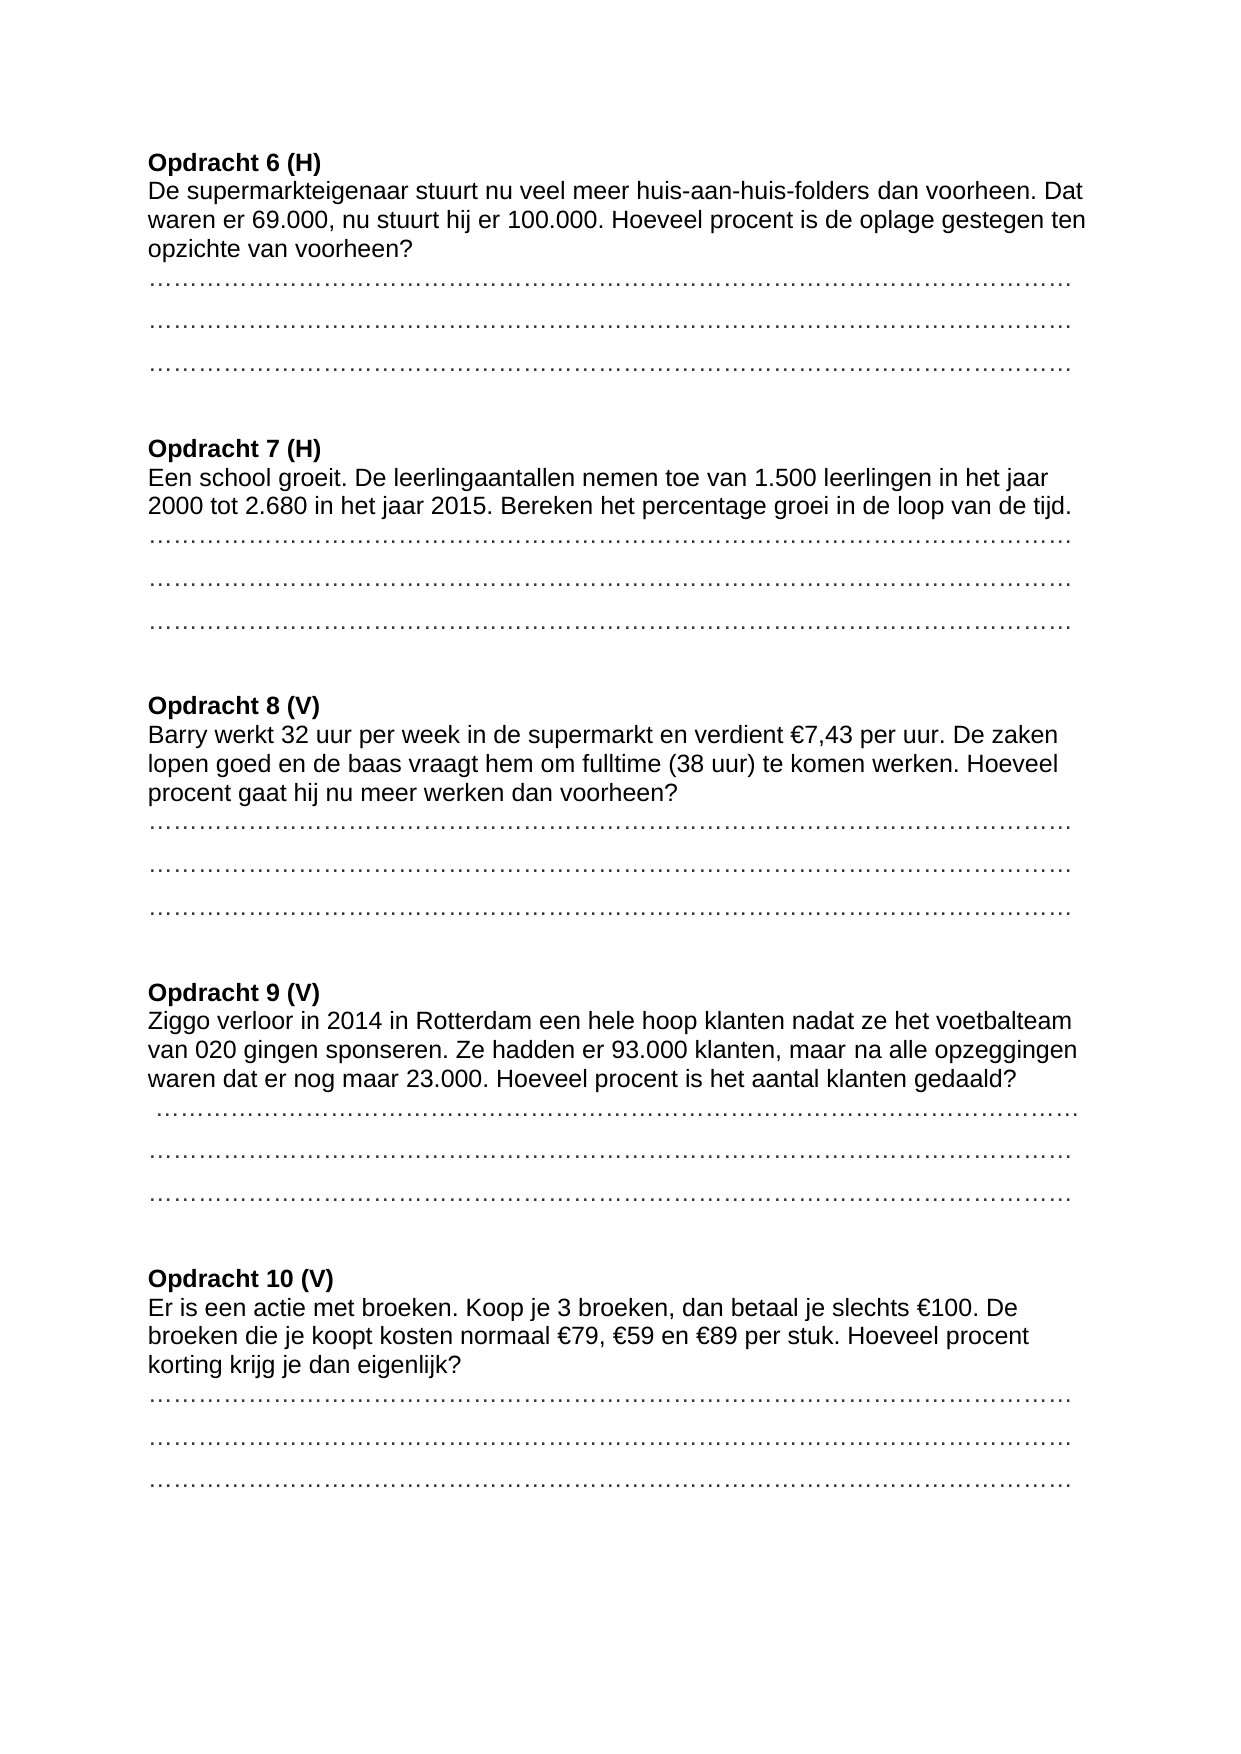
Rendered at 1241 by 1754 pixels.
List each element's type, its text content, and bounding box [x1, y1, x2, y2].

text ………………………………………………………………………………………………… [148, 849, 1093, 878]
text Opdracht 10 (V) [148, 1264, 1093, 1293]
text ………………………………………………………………………………………………… [148, 1464, 1093, 1493]
text ………………………………………………………………………………………………… [148, 892, 1093, 921]
text Opdracht 7 (H) Een school groeit. De leerlingaantallen nemen toe van 1.500 leerlingen in het jaar 2000 tot 2.680 in het jaar 2015. Bereken het percentage groei in de loop van de tijd. [148, 434, 1093, 520]
text ………………………………………………………………………………………………… [148, 348, 1093, 377]
text ………………………………………………………………………………………………… [148, 1379, 1093, 1408]
text ………………………………………………………………………………………………… [148, 563, 1093, 592]
text ………………………………………………………………………………………………… [148, 1422, 1093, 1450]
text Opdracht 6 (H) De supermarkteigenaar stuurt nu veel meer huis-aan-huis-folders dan voorheen. Dat waren er 69.000, nu stuurt hij er 100.000. Hoeveel procent is de oplage gestegen ten opzichte van voorheen? [148, 148, 1093, 263]
text ………………………………………………………………………………………………… [148, 263, 1093, 291]
text ………………………………………………………………………………………………… [148, 806, 1093, 835]
text Opdracht 8 (V) Barry werkt 32 uur per week in de supermarkt en verdient €7,43 per uur. De zaken lopen goed en de baas vraagt hem om fulltime (38 uur) te komen werken. Hoeveel procent gaat hij nu meer werken dan voorheen? [148, 691, 1093, 806]
text ………………………………………………………………………………………………… [148, 305, 1093, 334]
text Opdracht 9 (V) Ziggo verloor in 2014 in Rotterdam een hele hoop klanten nadat ze het voetbalteam van 020 gingen sponseren. Ze hadden er 93.000 klanten, maar na alle opzeggingen waren dat er nog maar 23.000. Hoeveel procent is het aantal klanten gedaald? [148, 978, 1093, 1093]
text ………………………………………………………………………………………………… [148, 606, 1093, 634]
text ………………………………………………………………………………………………… [154, 1093, 1093, 1121]
text ………………………………………………………………………………………………… [148, 1135, 1093, 1164]
text ………………………………………………………………………………………………… [148, 520, 1093, 549]
text ………………………………………………………………………………………………… [148, 1178, 1093, 1207]
text Er is een actie met broeken. Koop je 3 broeken, dan betaal je slechts €100. De broeken die je koopt kosten normaal €79, €59 en €89 per stuk. Hoeveel procent korting krijg je dan eigenlijk? [476, 1293, 1093, 1379]
